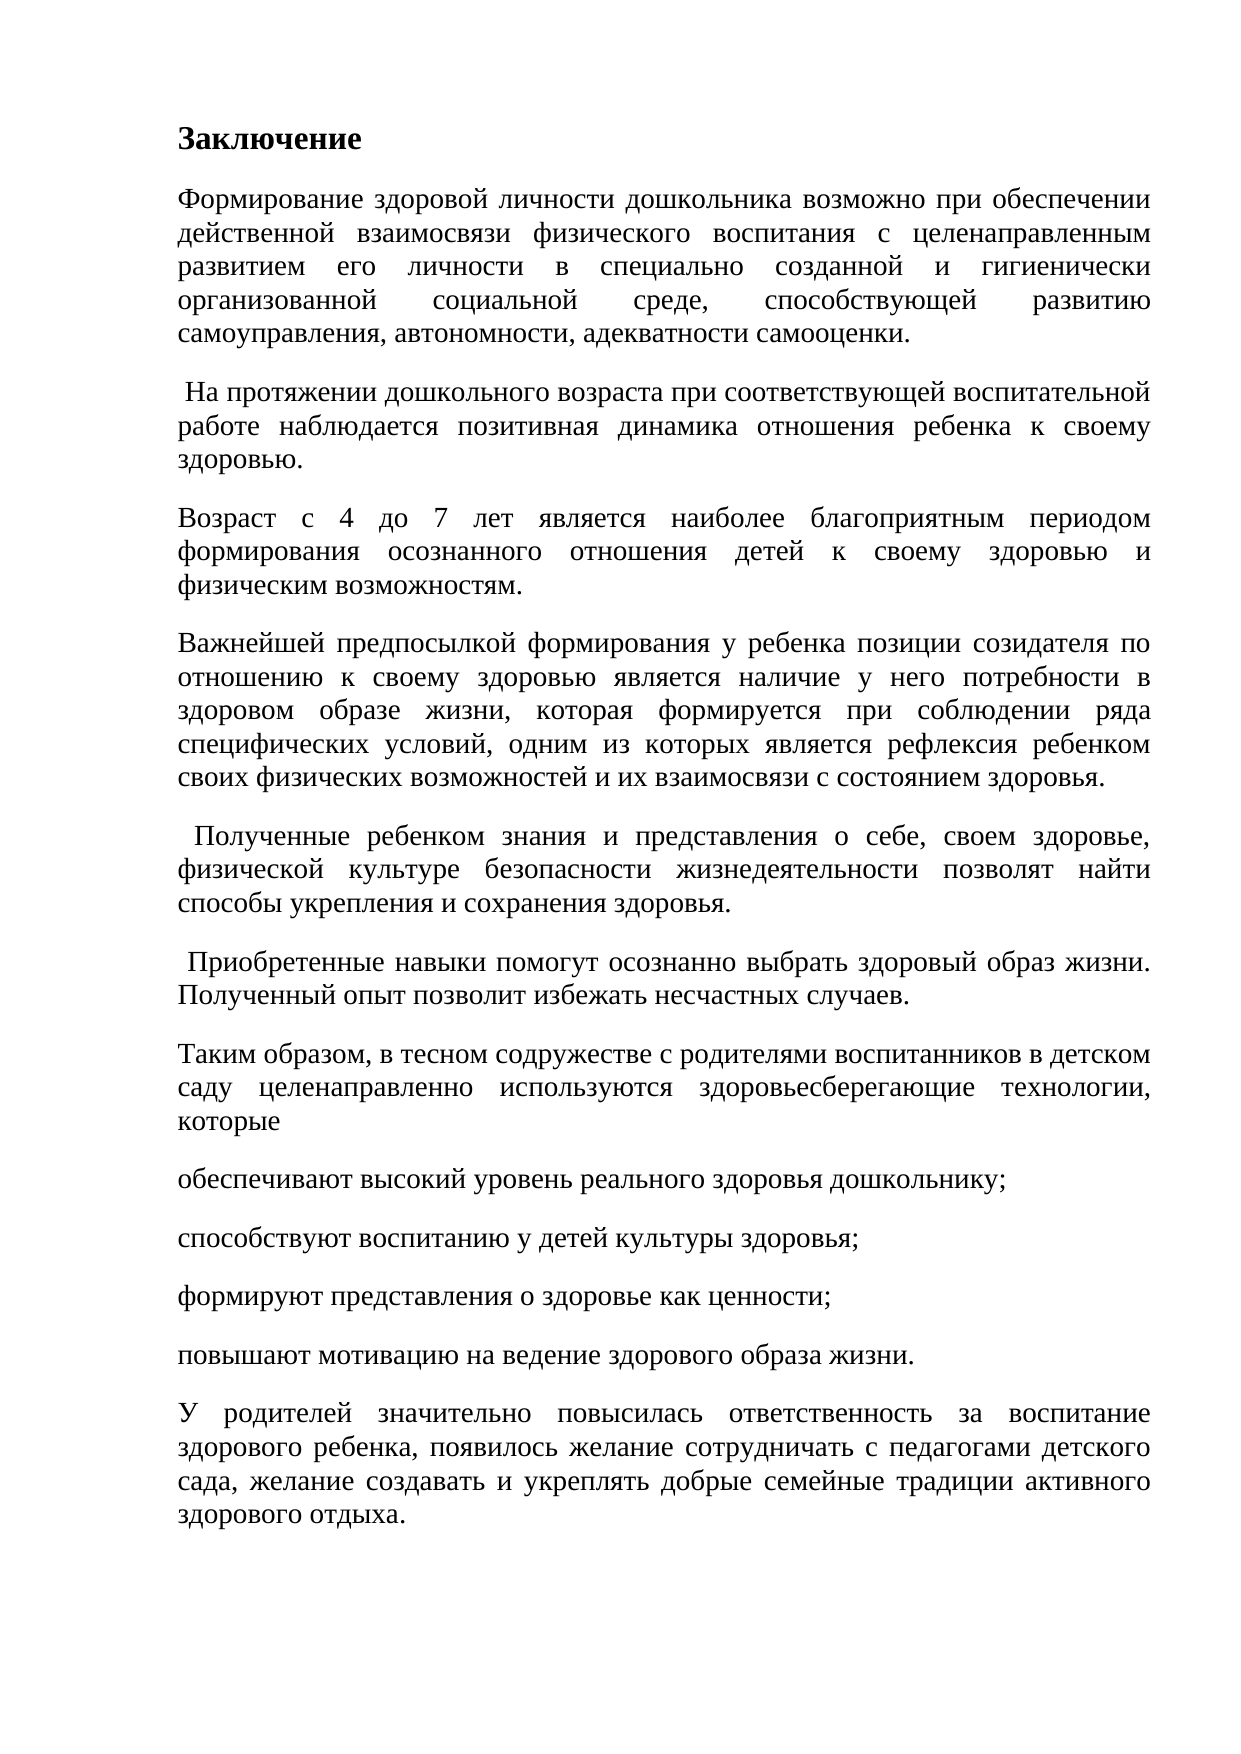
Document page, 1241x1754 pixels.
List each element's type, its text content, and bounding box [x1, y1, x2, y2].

text Приобретенные навыки помогут осознанно выбрать здоровый образ жизни. Полученный опыт позволит избежать несчастных случаев. [177, 944, 1152, 1011]
text обеспечивают высокий уровень реального здоровья дошкольнику; [177, 1161, 1152, 1195]
text способствуют воспитанию у детей культуры здоровья; [177, 1220, 1152, 1253]
text формируют представления о здоровье как ценности; [177, 1278, 1152, 1312]
text Таким образом, в тесном содружестве с родителями воспитанников в детском саду целенаправленно используются здоровьесберегающие технологии, которые [177, 1036, 1152, 1136]
text Заключение [177, 118, 1152, 156]
text У родителей значительно повысилась ответственность за воспитание здорового ребенка, появилось желание сотрудничать с педагогами детского сада, желание создавать и укреплять добрые семейные традиции активного здорового отдыха. [177, 1396, 1152, 1530]
text На протяжении дошкольного возраста при соответствующей воспитательной работе наблюдается позитивная динамика отношения ребенка к своему здоровью. [177, 374, 1152, 475]
text Формирование здоровой личности дошкольника возможно при обеспечении действенной взаимосвязи физического воспитания с целенаправленным развитием его личности в специально созданной и гигиенически организованной социальной среде, способствующей развитию самоуправления, автономности, адекватности самооценки. [177, 181, 1152, 349]
text повышают мотивацию на ведение здорового образа жизни. [177, 1337, 1152, 1371]
text Важнейшей предпосылкой формирования у ребенка позиции созидателя по отношению к своему здоровью является наличие у него потребности в здоровом образе жизни, которая формируется при соблюдении ряда специфических условий, одним из которых является рефлексия ребенком своих физических возможностей и их взаимосвязи с состоянием здоровья. [177, 625, 1152, 793]
text Полученные ребенком знания и представления о себе, своем здоровье, физической культуре безопасности жизнедеятельности позволят найти способы укрепления и сохранения здоровья. [177, 818, 1152, 919]
text Возраст с 4 до 7 лет является наиболее благоприятным периодом формирования осознанного отношения детей к своему здоровью и физическим возможностям. [177, 500, 1152, 600]
